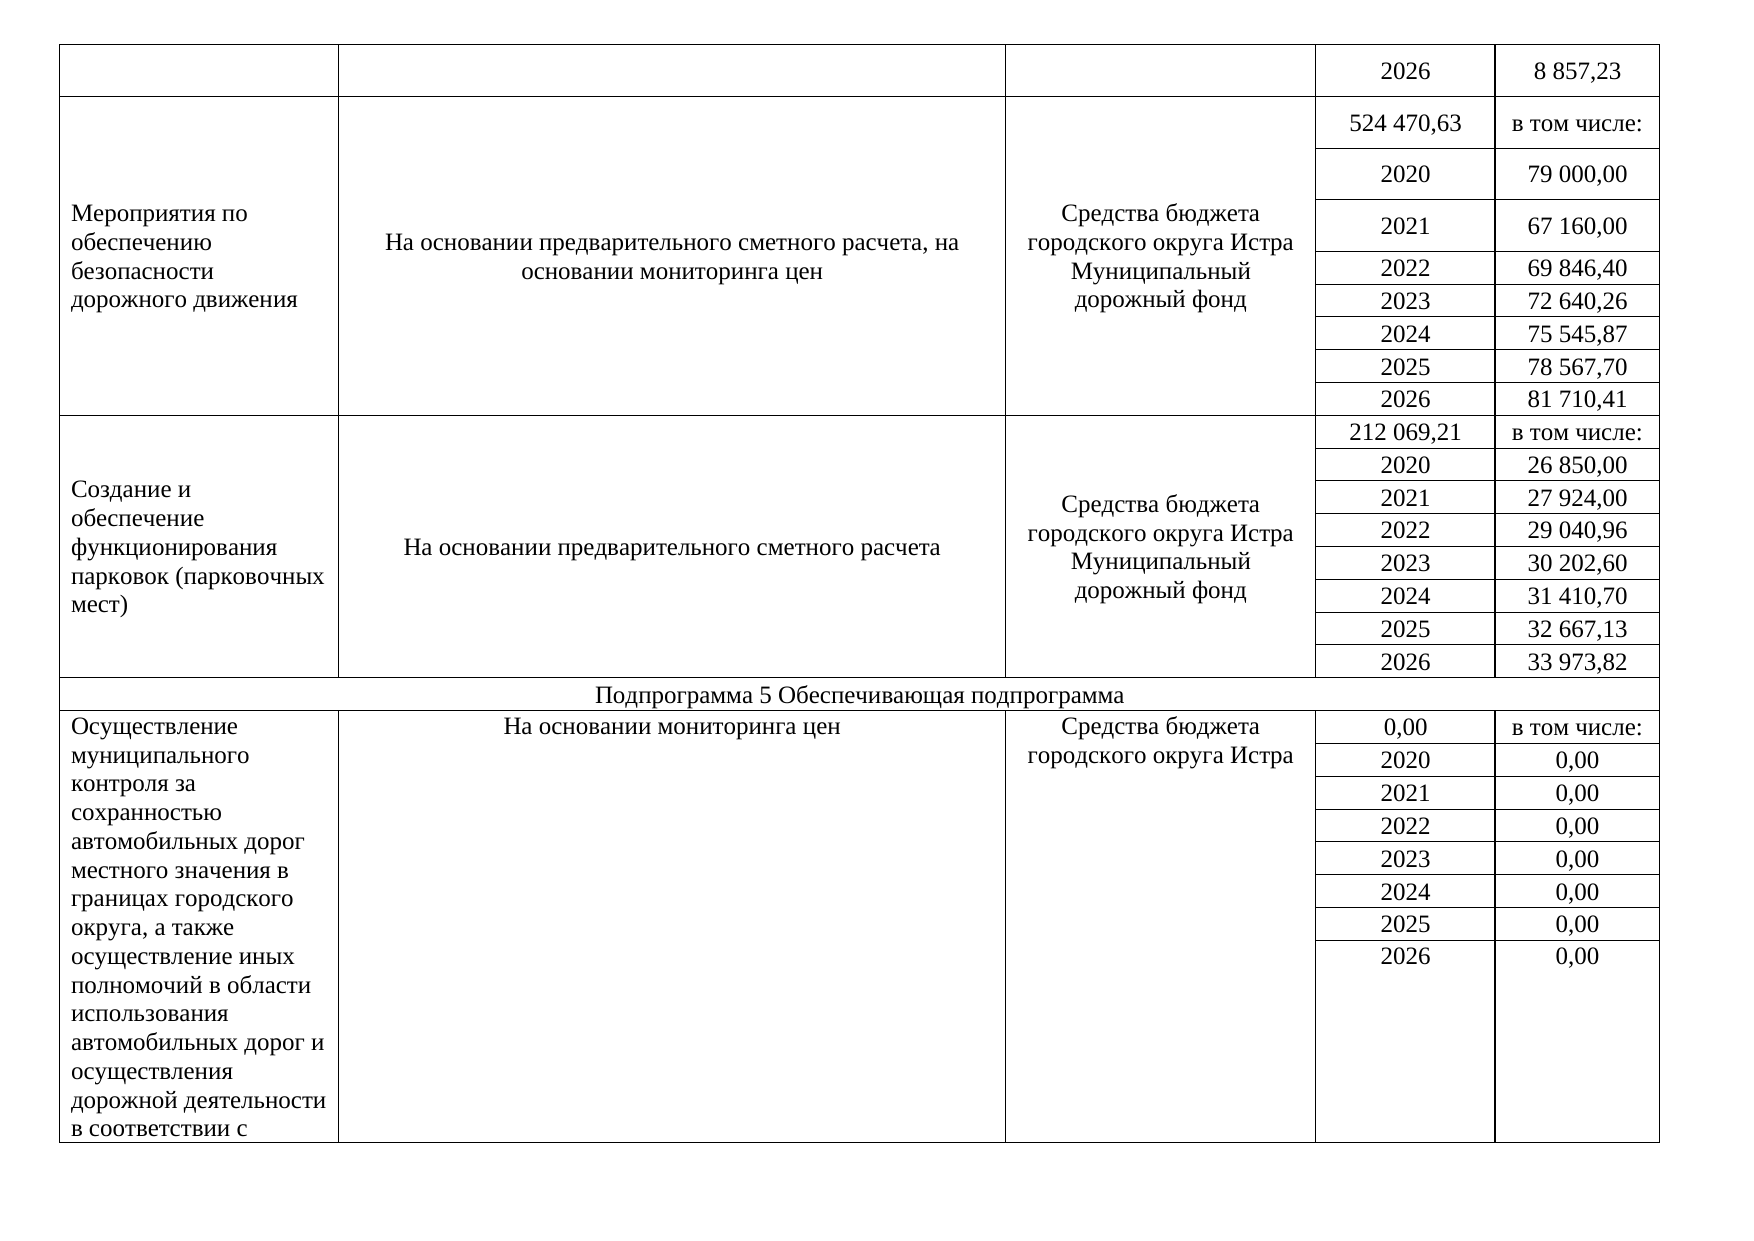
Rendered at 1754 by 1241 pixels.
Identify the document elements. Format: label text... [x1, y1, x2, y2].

table_cell 27 924,00 [1496, 481, 1659, 513]
table_cell 2022 [1316, 810, 1494, 841]
table_cell 2020 [1316, 149, 1494, 199]
table_cell Осуществление муниципального контроля за сохранностью автомобильных дорог местного значения в границах городского округа, а также осуществление иных полномочий в области использования автомобильных дорог и осуществления дорожной деятельности в соответствии с законодательством Российской Федерации [60, 711, 338, 1142]
table_cell 72 640,26 [1496, 285, 1659, 316]
table_cell На основании мониторинга цен [339, 711, 1005, 1142]
table_cell 2024 [1316, 317, 1494, 349]
table_cell Мероприятия по обеспечению безопасности дорожного движения [60, 97, 338, 415]
table_cell Средства бюджета городского округа Истра Муниципальный дорожный фонд [1006, 416, 1315, 677]
table_cell 0,00 [1316, 711, 1494, 743]
table_cell 2021 [1316, 200, 1494, 251]
table_cell 26 850,00 [1496, 449, 1659, 480]
table_cell 2022 [1316, 252, 1494, 283]
table_cell 2020 [1316, 744, 1494, 776]
table_cell 0,00 [1496, 908, 1659, 940]
table_cell 0,00 [1496, 777, 1659, 808]
table_cell Подпрограмма 5 Обеспечивающая подпрограмма [60, 678, 1659, 710]
table_cell 2025 [1316, 350, 1494, 382]
table_cell 2023 [1316, 842, 1494, 874]
table_cell 2026 [1316, 941, 1494, 1142]
table_cell 524 470,63 [1316, 97, 1494, 147]
table_cell 212 069,21 [1316, 416, 1494, 447]
table_cell 2025 [1316, 613, 1494, 644]
table_cell 31 410,70 [1496, 580, 1659, 612]
table_cell 79 000,00 [1496, 149, 1659, 199]
table_cell 0,00 [1496, 842, 1659, 874]
table_cell 2021 [1316, 777, 1494, 808]
table_cell 78 567,70 [1496, 350, 1659, 382]
table_cell 2024 [1316, 875, 1494, 907]
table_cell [1006, 711, 1315, 1142]
table_cell 2025 [1316, 908, 1494, 940]
table_cell 0,00 [1496, 875, 1659, 907]
table_cell 69 846,40 [1496, 252, 1659, 283]
table_cell 0,00 [1496, 941, 1659, 1142]
table_cell 75 545,87 [1496, 317, 1659, 349]
table_cell 30 202,60 [1496, 547, 1659, 579]
table_cell 0,00 [1496, 810, 1659, 841]
table_cell 2023 [1316, 285, 1494, 316]
table_cell в том числе: [1496, 416, 1659, 447]
table_cell 2021 [1316, 481, 1494, 513]
table_cell На основании предварительного сметного расчета, на основании мониторинга цен [339, 97, 1005, 415]
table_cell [1006, 97, 1315, 415]
table_cell На основании предварительного сметного расчета [339, 416, 1005, 677]
table_cell 32 667,13 [1496, 613, 1659, 644]
table_cell 2026 [1316, 383, 1494, 415]
table_cell 29 040,96 [1496, 514, 1659, 546]
table_cell 2023 [1316, 547, 1494, 579]
table_cell 2022 [1316, 514, 1494, 546]
table_cell 2026 [1316, 645, 1494, 677]
table_cell 8 857,23 [1496, 45, 1659, 96]
table_cell 2024 [1316, 580, 1494, 612]
table_cell 33 973,82 [1496, 645, 1659, 677]
table_cell в том числе: [1496, 97, 1659, 147]
table_cell 2026 [1316, 45, 1494, 96]
table_cell Создание и обеспечение функционирования парковок (парковочных мест) [60, 416, 338, 677]
table_cell 67 160,00 [1496, 200, 1659, 251]
table_cell в том числе: [1496, 711, 1659, 743]
table_cell 2020 [1316, 449, 1494, 480]
table_cell 81 710,41 [1496, 383, 1659, 415]
table_cell 0,00 [1496, 744, 1659, 776]
